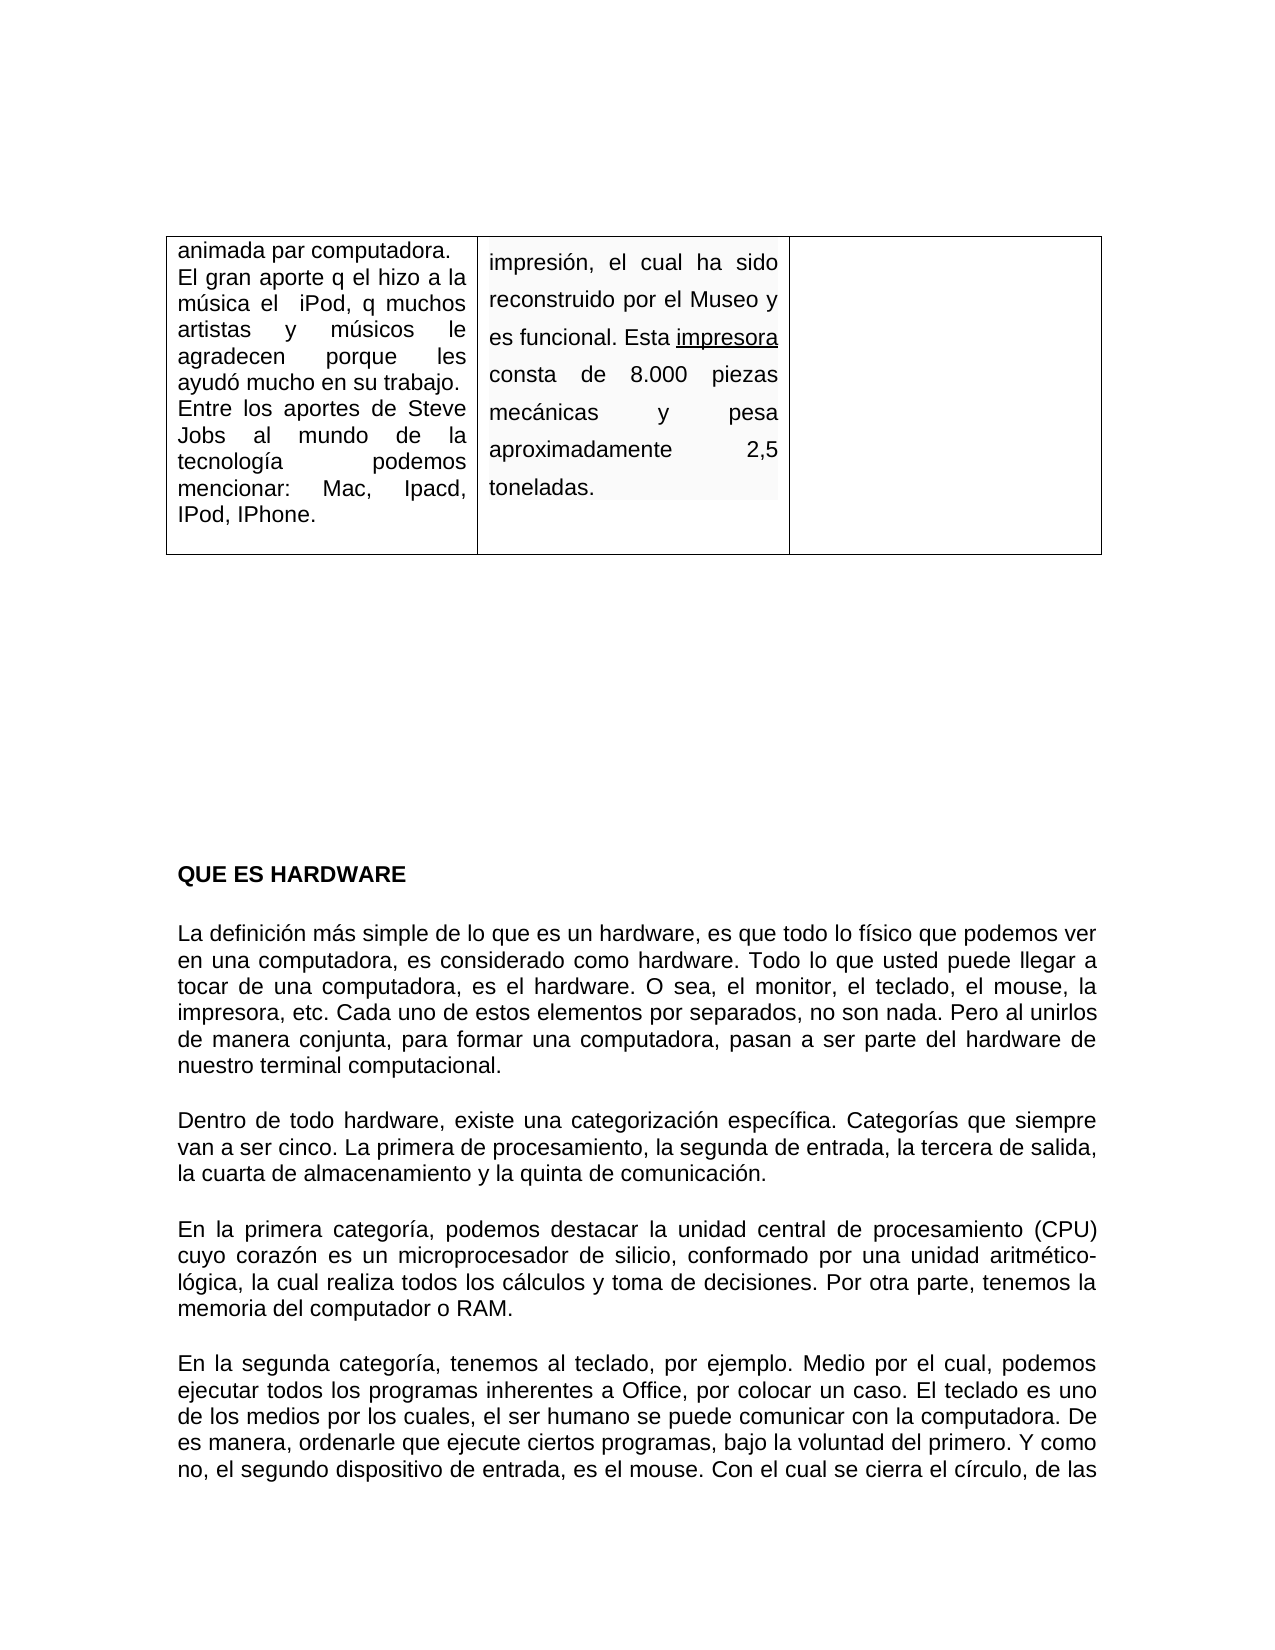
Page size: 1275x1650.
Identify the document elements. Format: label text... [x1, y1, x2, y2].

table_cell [478, 237, 789, 553]
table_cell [790, 237, 1101, 553]
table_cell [167, 237, 477, 553]
text QUE ES HARDWARE [177, 861, 1098, 887]
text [177, 1350, 1098, 1482]
text La definición más simple de lo que es un hardware, es que todo lo físico que podemos ver en una computadora, es considerado como hardware. Todo lo que usted puede llegar a tocar de una computadora, es el hardware. O sea, el monitor, el teclado, el mouse, la impresora, etc. Cada uno de estos elementos por separados, no son nada. Pero al unirlos de manera conjunta, para formar una computadora, pasan a ser parte del hardware de nuestro terminal computacional. [177, 920, 1098, 1078]
text En la primera categoría, podemos destacar la unidad central de procesamiento (CPU) cuyo corazón es un microprocesador de silicio, conformado por una unidad aritmético-lógica, la cual realiza todos los cálculos y toma de decisiones. Por otra parte, tenemos la memoria del computador o RAM. [177, 1216, 1098, 1321]
text Dentro de todo hardware, existe una categorización específica. Categorías que siempre van a ser cinco. La primera de procesamiento, la segunda de entrada, la tercera de salida, la cuarta de almacenamiento y la quinta de comunicación. [177, 1107, 1098, 1187]
